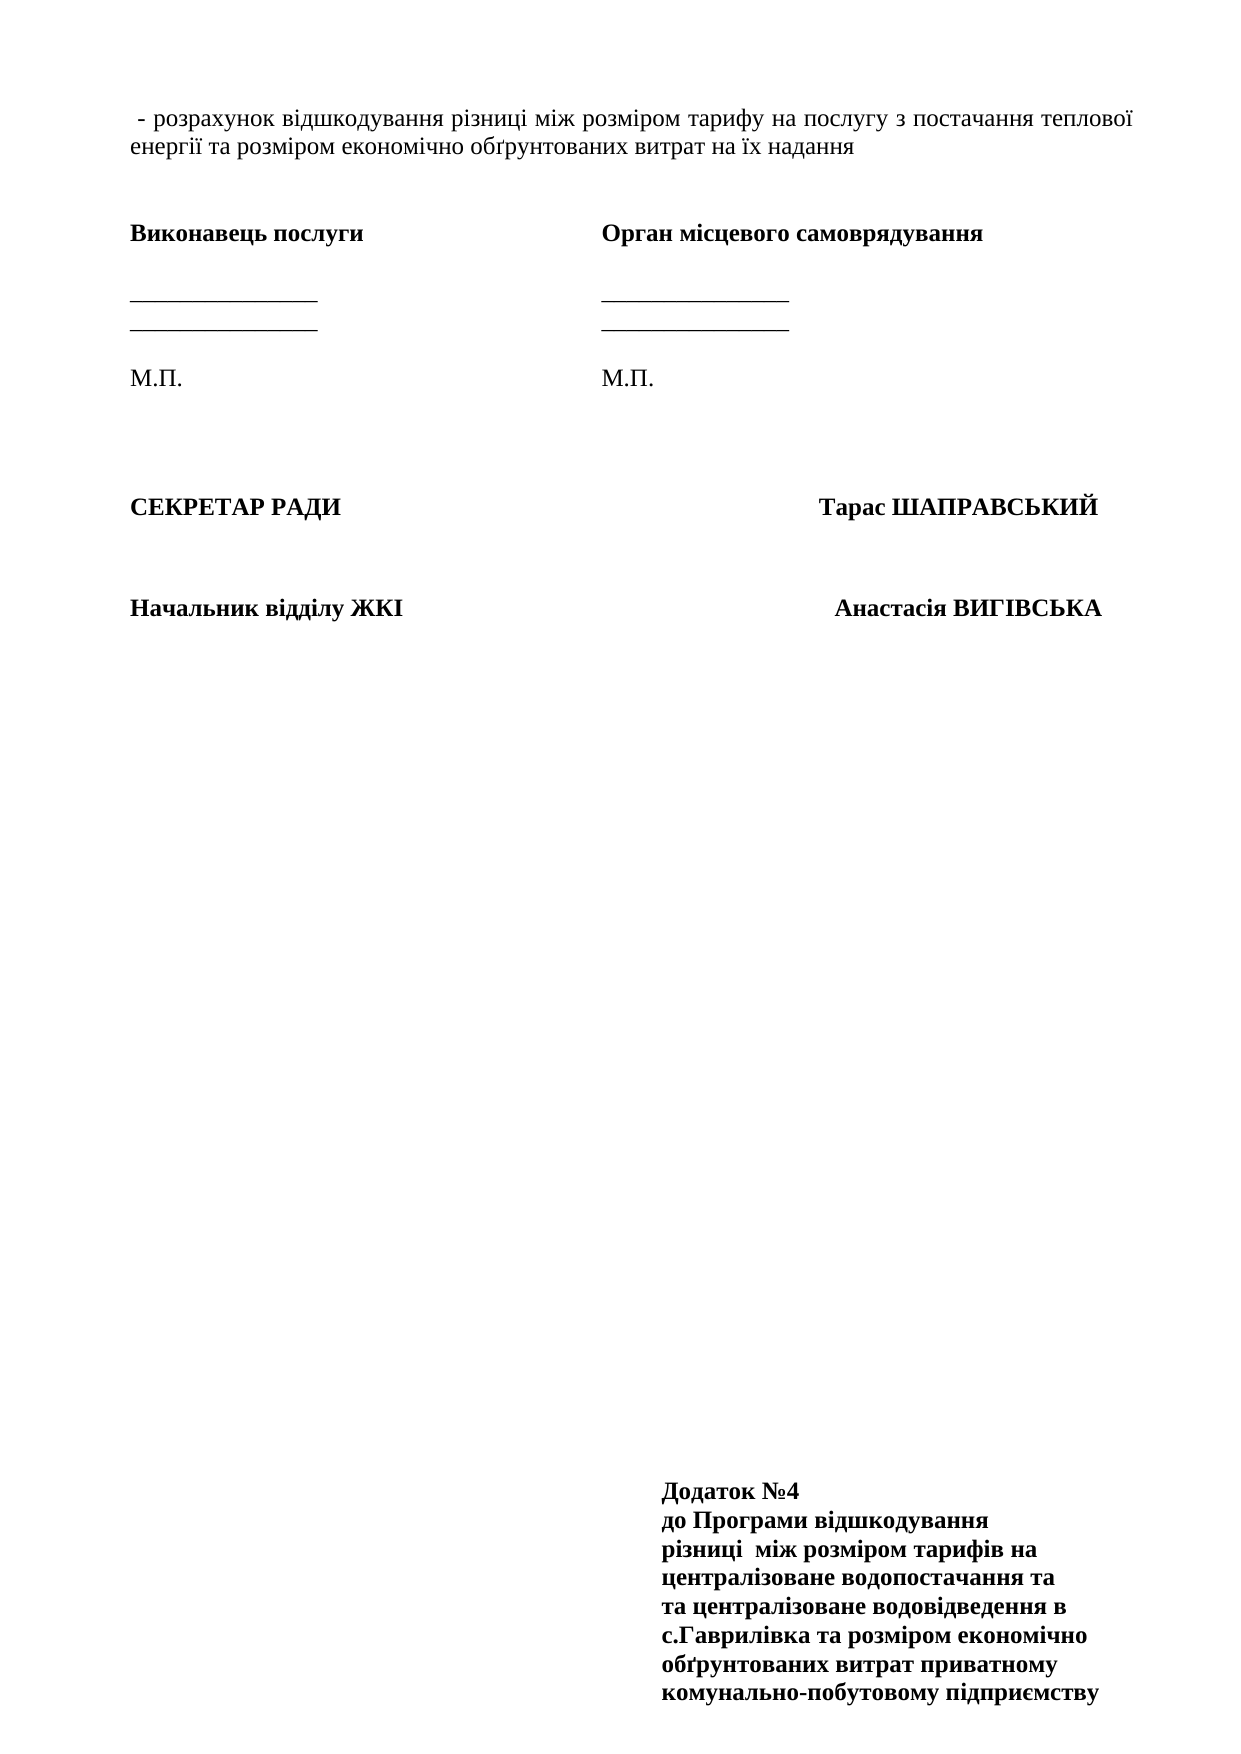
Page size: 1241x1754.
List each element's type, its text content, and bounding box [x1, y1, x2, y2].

table_cell М.П. [119, 334, 590, 392]
text до Програми відшкодування [661, 1505, 1134, 1534]
text СЕКРЕТАР РАДИ Тарас ШАПРАВСЬКИЙ [130, 492, 1134, 521]
table_header Орган місцевого самоврядування [590, 189, 1062, 247]
table_cell _______________ _______________ [590, 247, 1062, 334]
text та централізоване водовідведення в с.Гаврилівка та розміром економічно обґрунтованих витрат приватному комунально-побутовому підприємству [661, 1591, 1134, 1706]
text різниці між розміром тарифів на [661, 1534, 1134, 1562]
text централізоване водопостачання та [661, 1562, 1134, 1591]
text Додаток №4 [661, 1476, 1134, 1505]
table_header Виконавець послуги [119, 189, 590, 247]
text - розрахунок відшкодування різниці між розміром тарифу на послугу з постачання теплової енергії та розміром економічно обґрунтованих витрат на їх надання [130, 103, 1134, 160]
table_cell _______________ _______________ [119, 247, 590, 334]
table_cell М.П. [590, 334, 1062, 392]
subtitle Начальник відділу ЖКІ Анастасія ВИГІВСЬКА [130, 593, 1134, 622]
